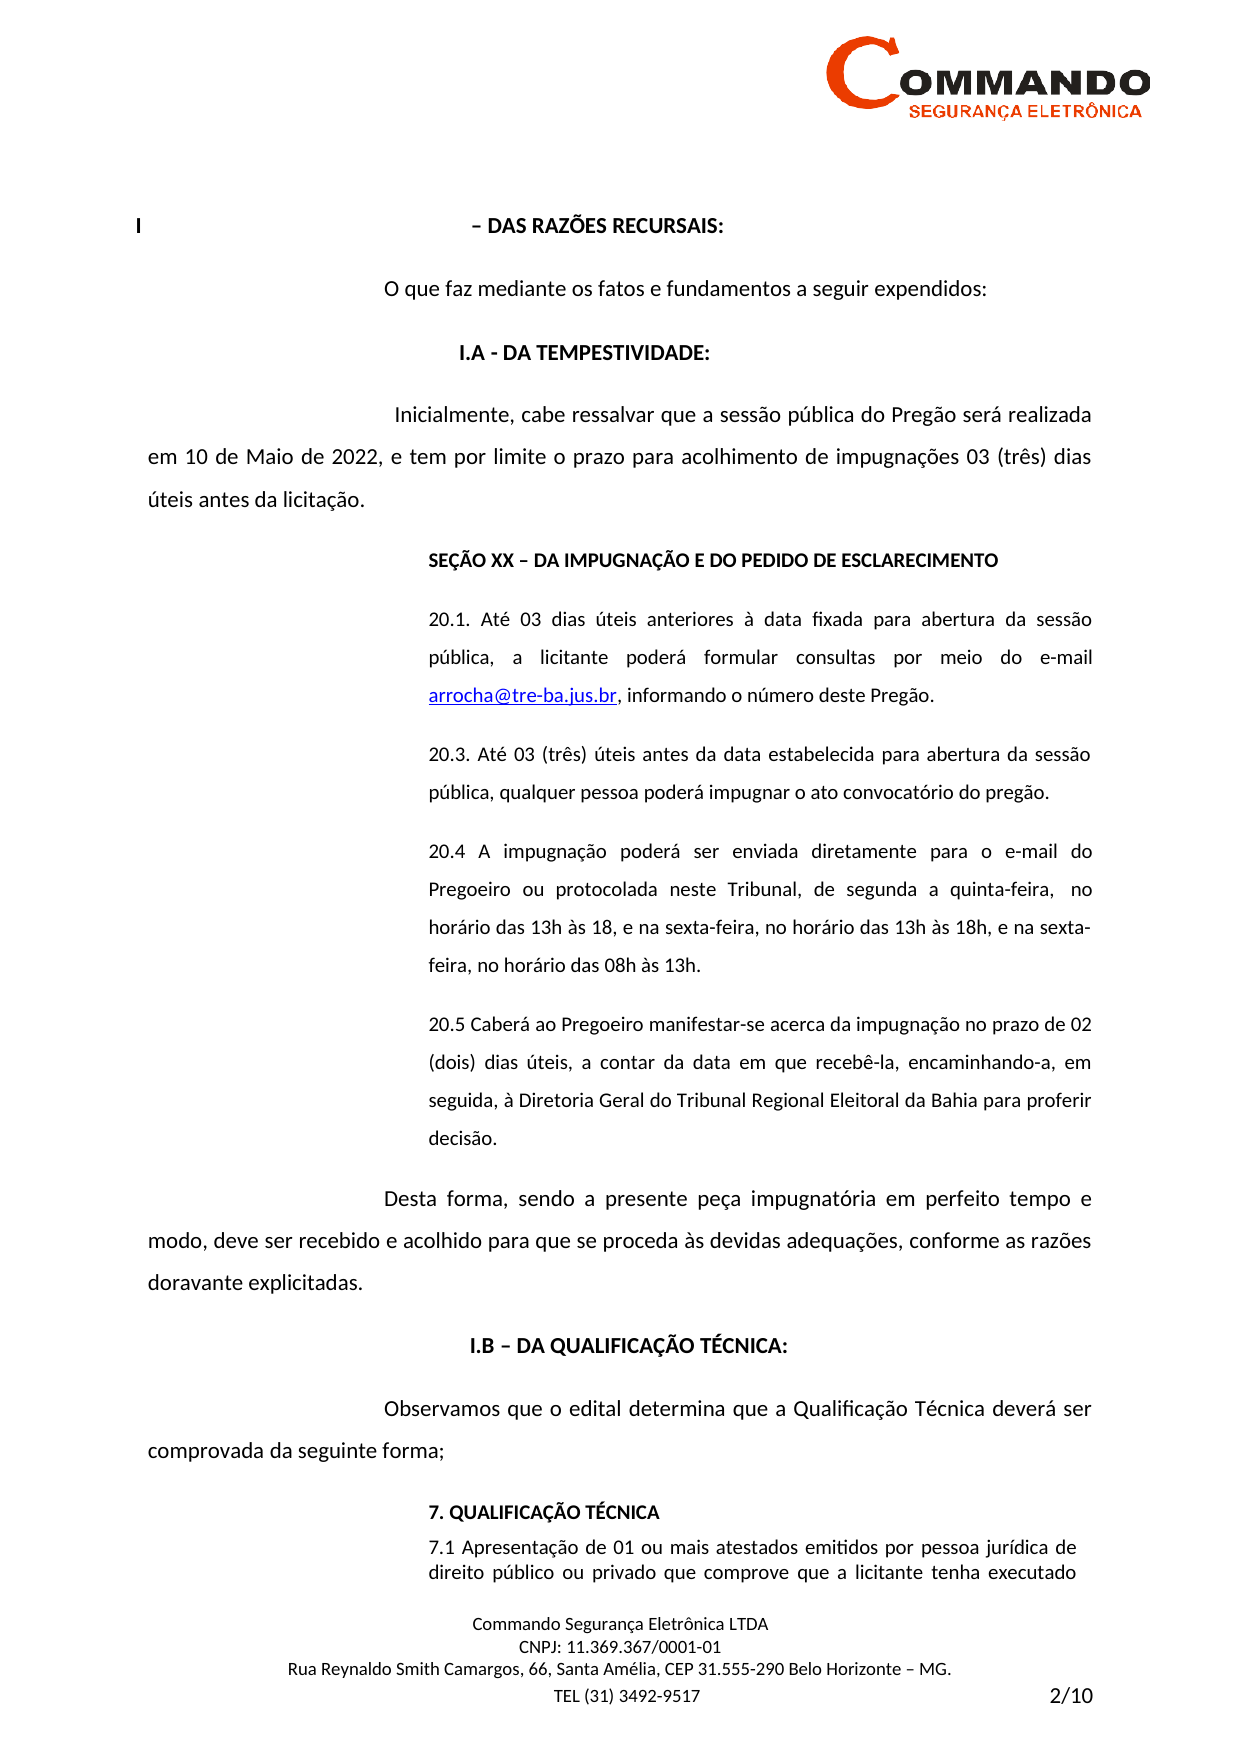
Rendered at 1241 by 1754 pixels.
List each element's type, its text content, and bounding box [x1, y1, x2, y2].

list A impugnação poderá ser enviada diretamente para o e-mail do Pregoeiro ou protocolada neste Tribunal, de segunda a quinta-feira, no horário das 13h às 18, e na sexta-feira, no horário das 13h às 18h, e na sexta- feira, no horário das 08h às 13h. [428, 838, 1093, 978]
subtitle – DA QUALIFICAÇÃO TÉCNICA: [469, 1331, 1105, 1359]
text Inicialmente, cabe ressalvar que a sessão pública do Pregão será realizada em 10 de Maio de 2022, e tem por limite o prazo para acolhimento de impugnações 03 (três) dias úteis antes da licitação. [148, 400, 1093, 513]
text SEÇÃO XX – DA IMPUGNAÇÃO E DO PEDIDO DE ESCLARECIMENTO [428, 547, 1105, 573]
list Caberá ao Pregoeiro manifestar-se acerca da impugnação no prazo de 02 (dois) dias úteis, a contar da data em que recebê-la, encaminhando-a, em seguida, à Diretoria Geral do Tribunal Regional Eleitoral da Bahia para proferir decisão. [428, 1011, 1093, 1151]
text 20.3. Até 03 (três) úteis antes da data estabelecida para abertura da sessão pública, qualquer pessoa poderá impugnar o ato convocatório do pregão. [428, 741, 1092, 804]
picture [826, 36, 1150, 121]
text O que faz mediante os fatos e fundamentos a seguir expendidos: [384, 274, 1105, 302]
subtitle - DA TEMPESTIVIDADE: [459, 338, 1105, 366]
list Apresentação de 01 ou mais atestados emitidos por pessoa jurídica de direito público ou privado que comprove que a licitante tenha executado [428, 1534, 1079, 1585]
subtitle – DAS RAZÕES RECURSAIS: [135, 212, 1048, 240]
text Observamos que o edital determina que a Qualificação Técnica deverá ser comprovada da seguinte forma; [148, 1394, 1093, 1464]
text Desta forma, sendo a presente peça impugnatória em perfeito tempo e modo, deve ser recebido e acolhido para que se proceda às devidas adequações, conforme as razões doravante explicitadas. [148, 1184, 1093, 1296]
text 20.1. Até 03 dias úteis anteriores à data fixada para abertura da sessão pública, a licitante poderá formular consultas por meio do e-mail arrocha@tre-ba.jus.br, informando o número deste Pregão. [428, 606, 1093, 708]
list QUALIFICAÇÃO TÉCNICA [428, 1499, 1105, 1524]
